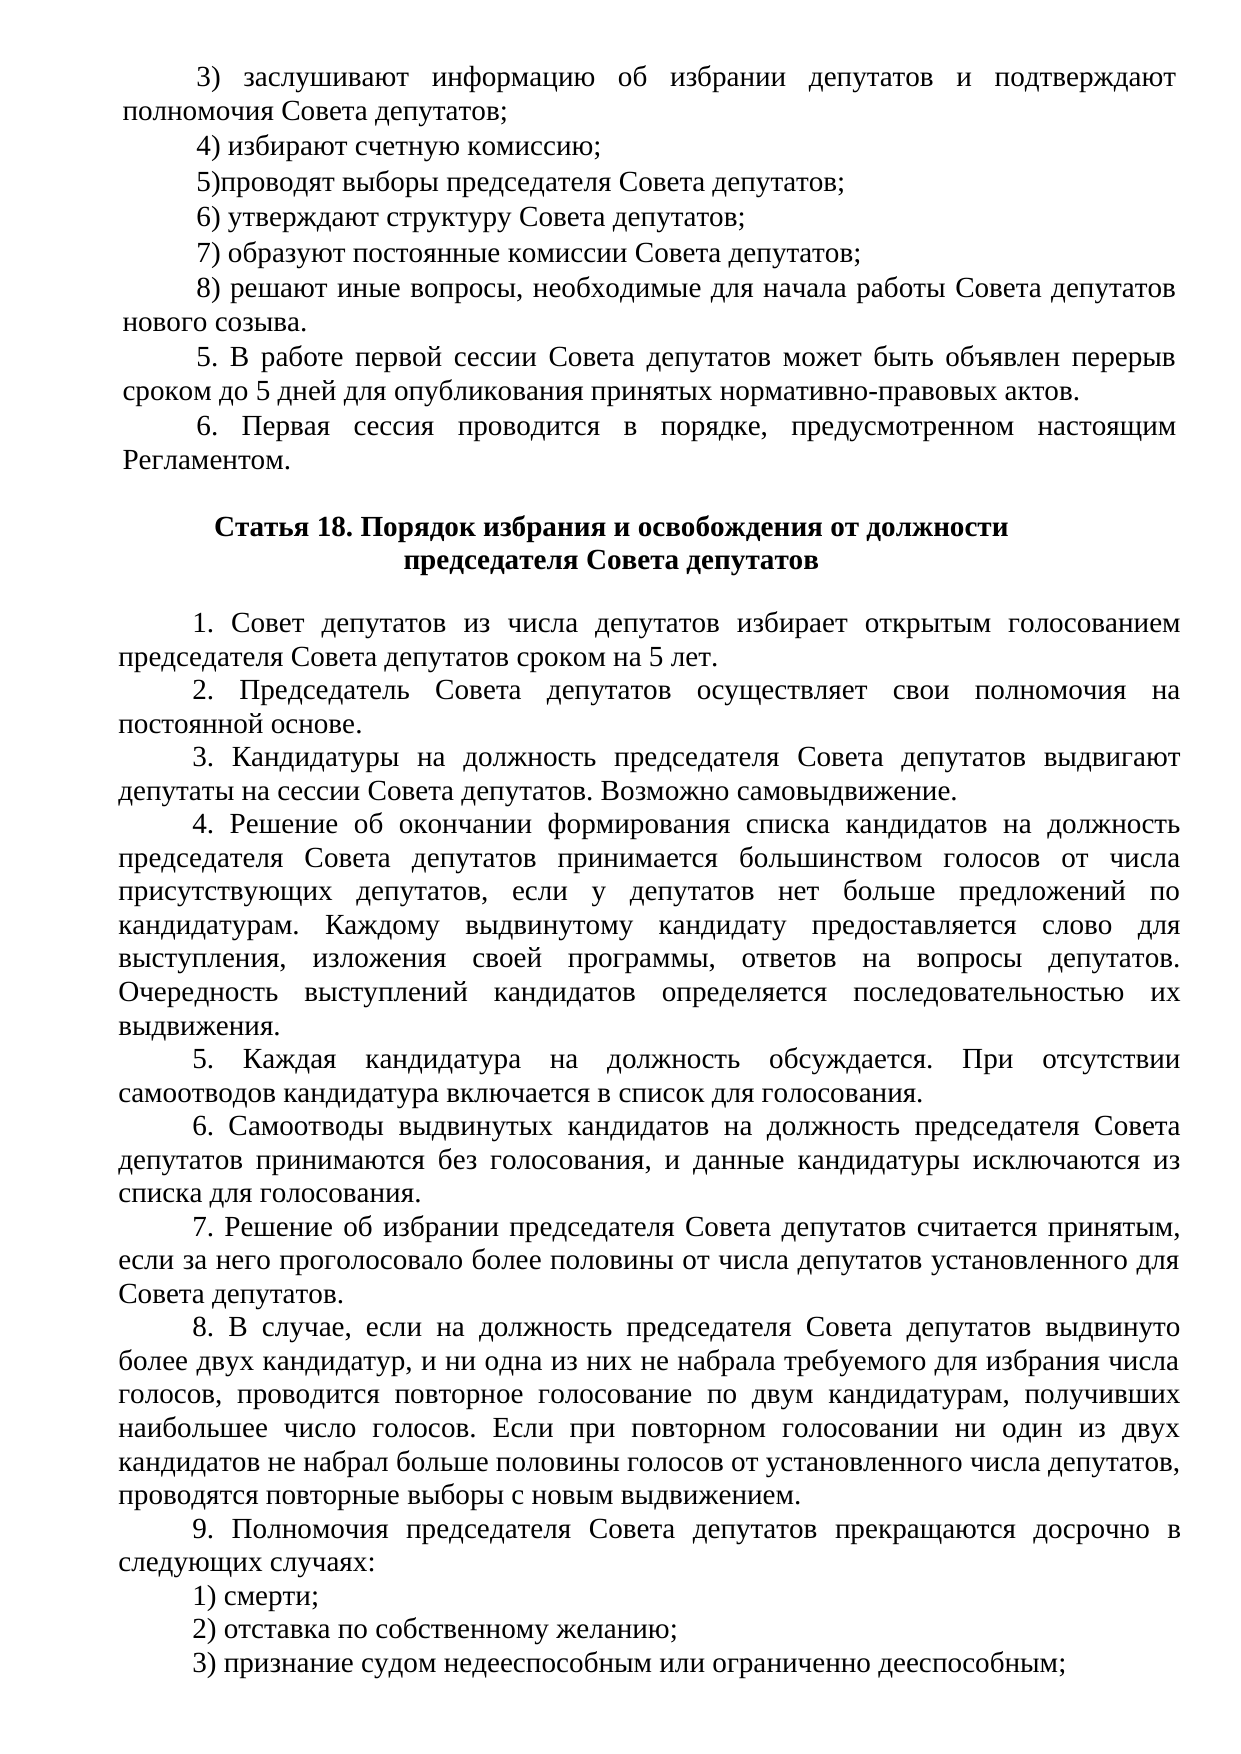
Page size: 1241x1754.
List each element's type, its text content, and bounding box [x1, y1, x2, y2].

text 6. Самоотводы выдвинутых кандидатов на должность председателя Совета депутатов принимаются без голосования, и данные кандидатуры исключаются из списка для голосования. [118, 1108, 1181, 1209]
text Статья 18. Порядок избрания и освобождения от должности председателя Совета депутатов [125, 509, 1097, 576]
text 4. Решение об окончании формирования списка кандидатов на должность председателя Совета депутатов принимается большинством голосов от числа присутствующих депутатов, если у депутатов нет больше предложений по кандидатурам. Каждому выдвинутому кандидату предоставляется слово для выступления, изложения своей программы, ответов на вопросы депутатов. Очередность выступлений кандидатов определяется последовательностью их выдвижения. [118, 806, 1181, 1041]
text 4) избирают счетную комиссию; [122, 128, 1177, 162]
text 1) смерти; [118, 1578, 1181, 1611]
text 6) утверждают структуру Совета депутатов; [122, 199, 1177, 233]
text 7. Решение об избрании председателя Совета депутатов считается принятым, если за него проголосовало более половины от числа депутатов установленного для Совета депутатов. [118, 1209, 1181, 1309]
text 1. Совет депутатов из числа депутатов избирает открытым голосованием председателя Совета депутатов сроком на 5 лет. [118, 605, 1181, 672]
text 8) решают иные вопросы, необходимые для начала работы Совета депутатов нового созыва. [122, 270, 1177, 337]
text 5)проводят выборы председателя Совета депутатов; [122, 164, 1177, 197]
text 7) образуют постоянные комиссии Совета депутатов; [122, 235, 1177, 268]
text 3. Кандидатуры на должность председателя Совета депутатов выдвигают депутаты на сессии Совета депутатов. Возможно самовыдвижение. [118, 739, 1181, 806]
text 5. Каждая кандидатура на должность обсуждается. При отсутствии самоотводов кандидатура включается в список для голосования. [118, 1041, 1181, 1108]
text 5. В работе первой сессии Совета депутатов может быть объявлен перерыв сроком до 5 дней для опубликования принятых нормативно-правовых актов. [122, 339, 1177, 406]
text 6. Первая сессия проводится в порядке, предусмотренном настоящим Регламентом. [122, 408, 1177, 475]
text 2. Председатель Совета депутатов осуществляет свои полномочия на постоянной основе. [118, 672, 1181, 739]
text 3) признание судом недееспособным или ограниченно дееспособным; [118, 1645, 1181, 1678]
text 2) отставка по собственному желанию; [118, 1611, 1181, 1645]
text 9. Полномочия председателя Совета депутатов прекращаются досрочно в следующих случаях: [118, 1511, 1181, 1578]
text 8. В случае, если на должность председателя Совета депутатов выдвинуто более двух кандидатур, и ни одна из них не набрала требуемого для избрания числа голосов, проводится повторное голосование по двум кандидатурам, получивших наибольшее число голосов. Если при повторном голосовании ни один из двух кандидатов не набрал больше половины голосов от установленного числа депутатов, проводятся повторные выборы с новым выдвижением. [118, 1309, 1181, 1511]
text 3) заслушивают информацию об избрании депутатов и подтверждают полномочия Совета депутатов; [122, 59, 1177, 126]
